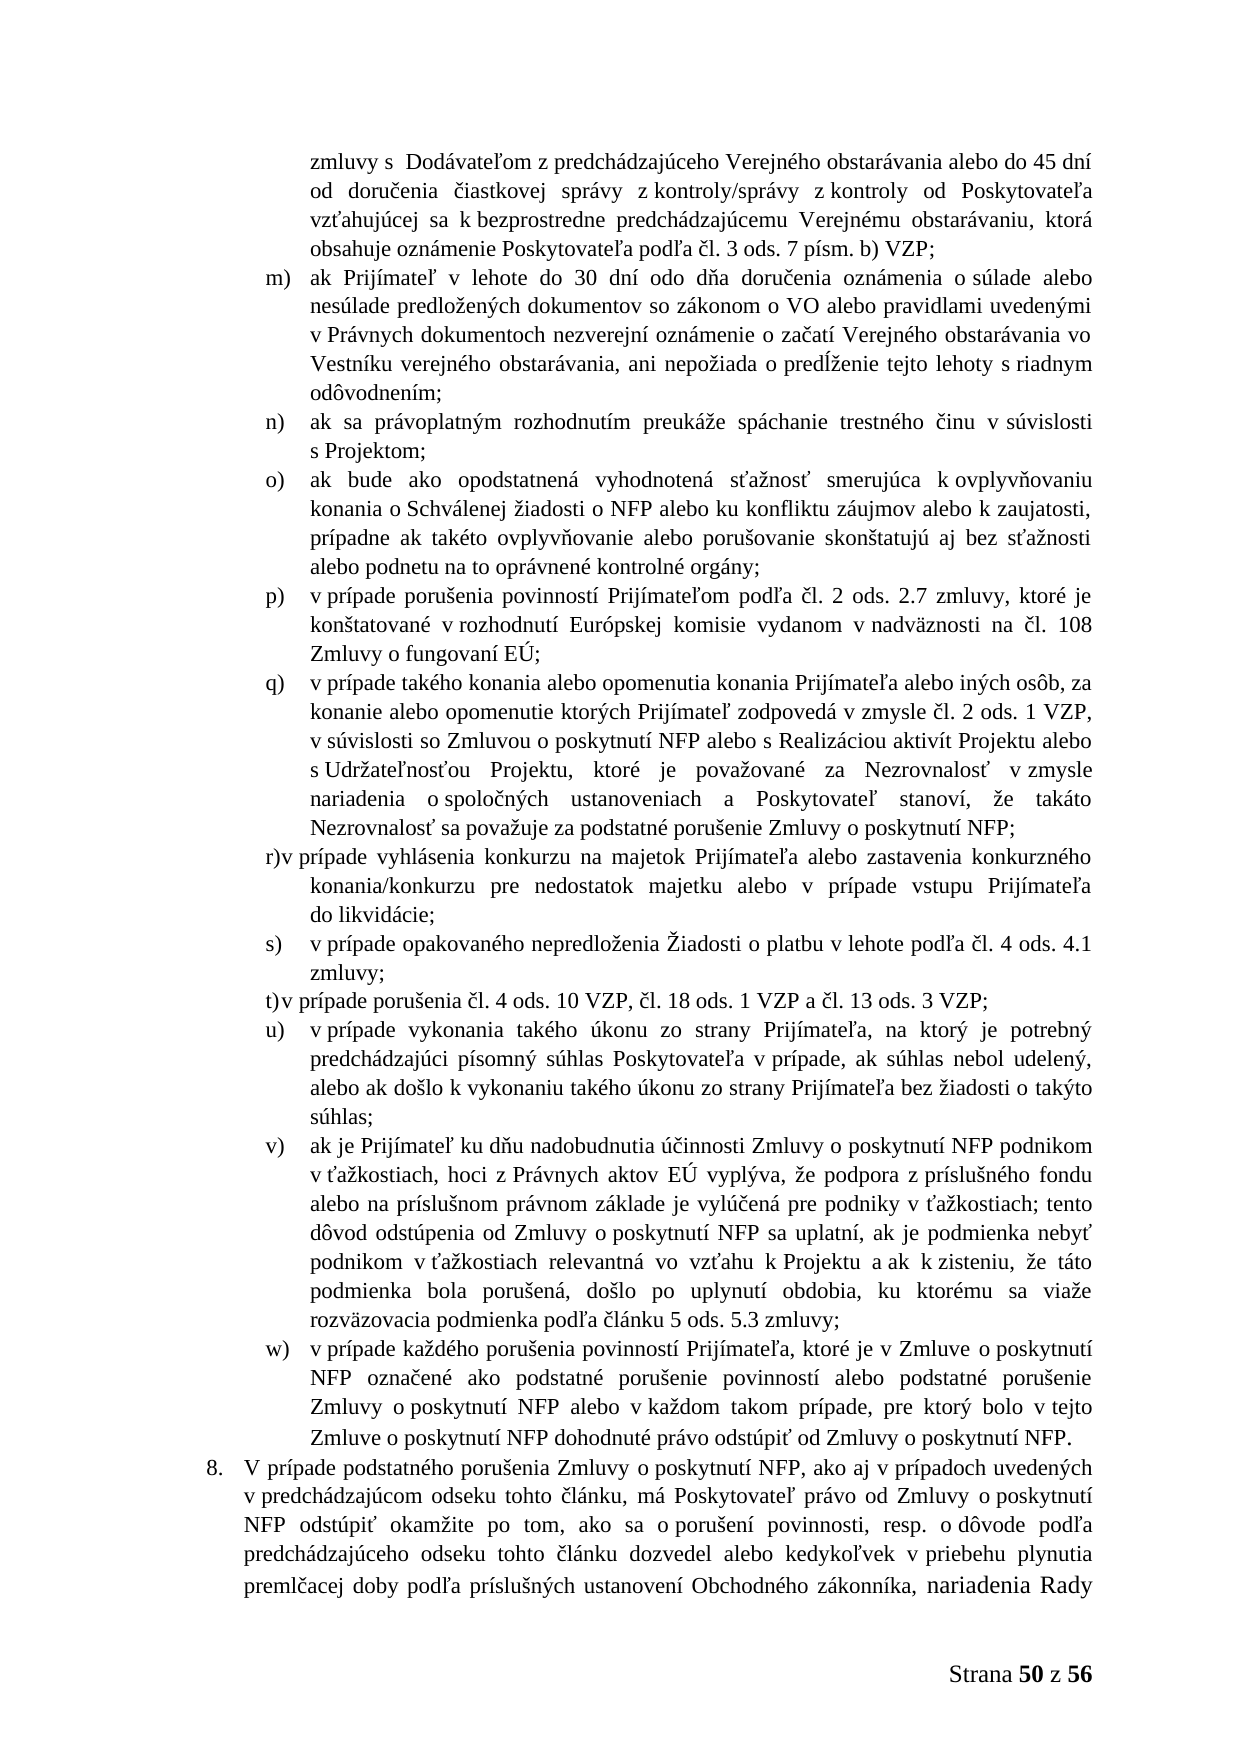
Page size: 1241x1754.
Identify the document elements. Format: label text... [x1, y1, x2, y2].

list v prípade vykonania takého úkonu zo strany Prijímateľa, na ktorý je potrebný predchádzajúci písomný súhlas Poskytovateľa v prípade, ak súhlas nebol udelený, alebo ak došlo k vykonaniu takého úkonu zo strany Prijímateľa bez žiadosti o takýto súhlas; [265, 1016, 1092, 1130]
list ak bude ako opodstatnená vyhodnotená sťažnosť smerujúca k ovplyvňovaniu konania o Schválenej žiadosti o NFP alebo ku konfliktu záujmov alebo k zaujatosti, prípadne ak takéto ovplyvňovanie alebo porušovanie skonštatujú aj bez sťažnosti alebo podnetu na to oprávnené kontrolné orgány; [265, 466, 1092, 579]
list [265, 148, 1092, 261]
list v prípade porušenia povinností Prijímateľom podľa čl. 2 ods. 2.7 zmluvy, ktoré je konštatované v rozhodnutí Európskej komisie vydanom v nadväznosti na čl. 108 Zmluvy o fungovaní EÚ; [265, 582, 1092, 666]
list v prípade opakovaného nepredloženia Žiadosti o platbu v lehote podľa čl. 4 ods. 4.1 zmluvy; [265, 929, 1092, 985]
list ak sa právoplatným rozhodnutím preukáže spáchanie trestného činu v súvislosti s Projektom; [265, 408, 1092, 464]
list ak Prijímateľ v lehote do 30 dní odo dňa doručenia oznámenia o súlade alebo nesúlade predložených dokumentov so zákonom o VO alebo pravidlami uvedenými v Právnych dokumentoch nezverejní oznámenie o začatí Verejného obstarávania vo Vestníku verejného obstarávania, ani nepožiada o predĺženie tejto lehoty s riadnym odôvodnením; [265, 263, 1092, 406]
list v prípade porušenia čl. 4 ods. 10 VZP, čl. 18 ods. 1 VZP a čl. 13 ods. 3 VZP; [265, 987, 1092, 1014]
list ak je Prijímateľ ku dňu nadobudnutia účinnosti Zmluvy o poskytnutí NFP podnikom v ťažkostiach, hoci z Právnych aktov EÚ vyplýva, že podpora z príslušného fondu alebo na príslušnom právnom základe je vylúčená pre podniky v ťažkostiach; tento dôvod odstúpenia od Zmluvy o poskytnutí NFP sa uplatní, ak je podmienka nebyť podnikom v ťažkostiach relevantná vo vzťahu k Projektu a ak k zisteniu, že táto podmienka bola porušená, došlo po uplynutí obdobia, ku ktorému sa viaže rozväzovacia podmienka podľa článku 5 ods. 5.3 zmluvy; [265, 1132, 1092, 1332]
list v prípade vyhlásenia konkurzu na majetok Prijímateľa alebo zastavenia konkurzného konania/konkurzu pre nedostatok majetku alebo v prípade vstupu Prijímateľa do likvidácie; [265, 843, 1092, 927]
list v prípade každého porušenia povinností Prijímateľa, ktoré je v Zmluve o poskytnutí NFP označené ako podstatné porušenie povinností alebo podstatné porušenie Zmluvy o poskytnutí NFP alebo v každom takom prípade, pre ktorý bolo v tejto Zmluve o poskytnutí NFP dohodnuté právo odstúpiť od Zmluvy o poskytnutí NFP. [265, 1335, 1092, 1451]
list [206, 1454, 1092, 1598]
list v prípade takého konania alebo opomenutia konania Prijímateľa alebo iných osôb, za konanie alebo opomenutie ktorých Prijímateľ zodpovedá v zmysle čl. 2 ods. 1 VZP, v súvislosti so Zmluvou o poskytnutí NFP alebo s Realizáciou aktivít Projektu alebo s Udržateľnosťou Projektu, ktoré je považované za Nezrovnalosť v zmysle nariadenia o spoločných ustanoveniach a Poskytovateľ stanoví, že takáto Nezrovnalosť sa považuje za podstatné porušenie Zmluvy o poskytnutí NFP; [265, 669, 1092, 840]
